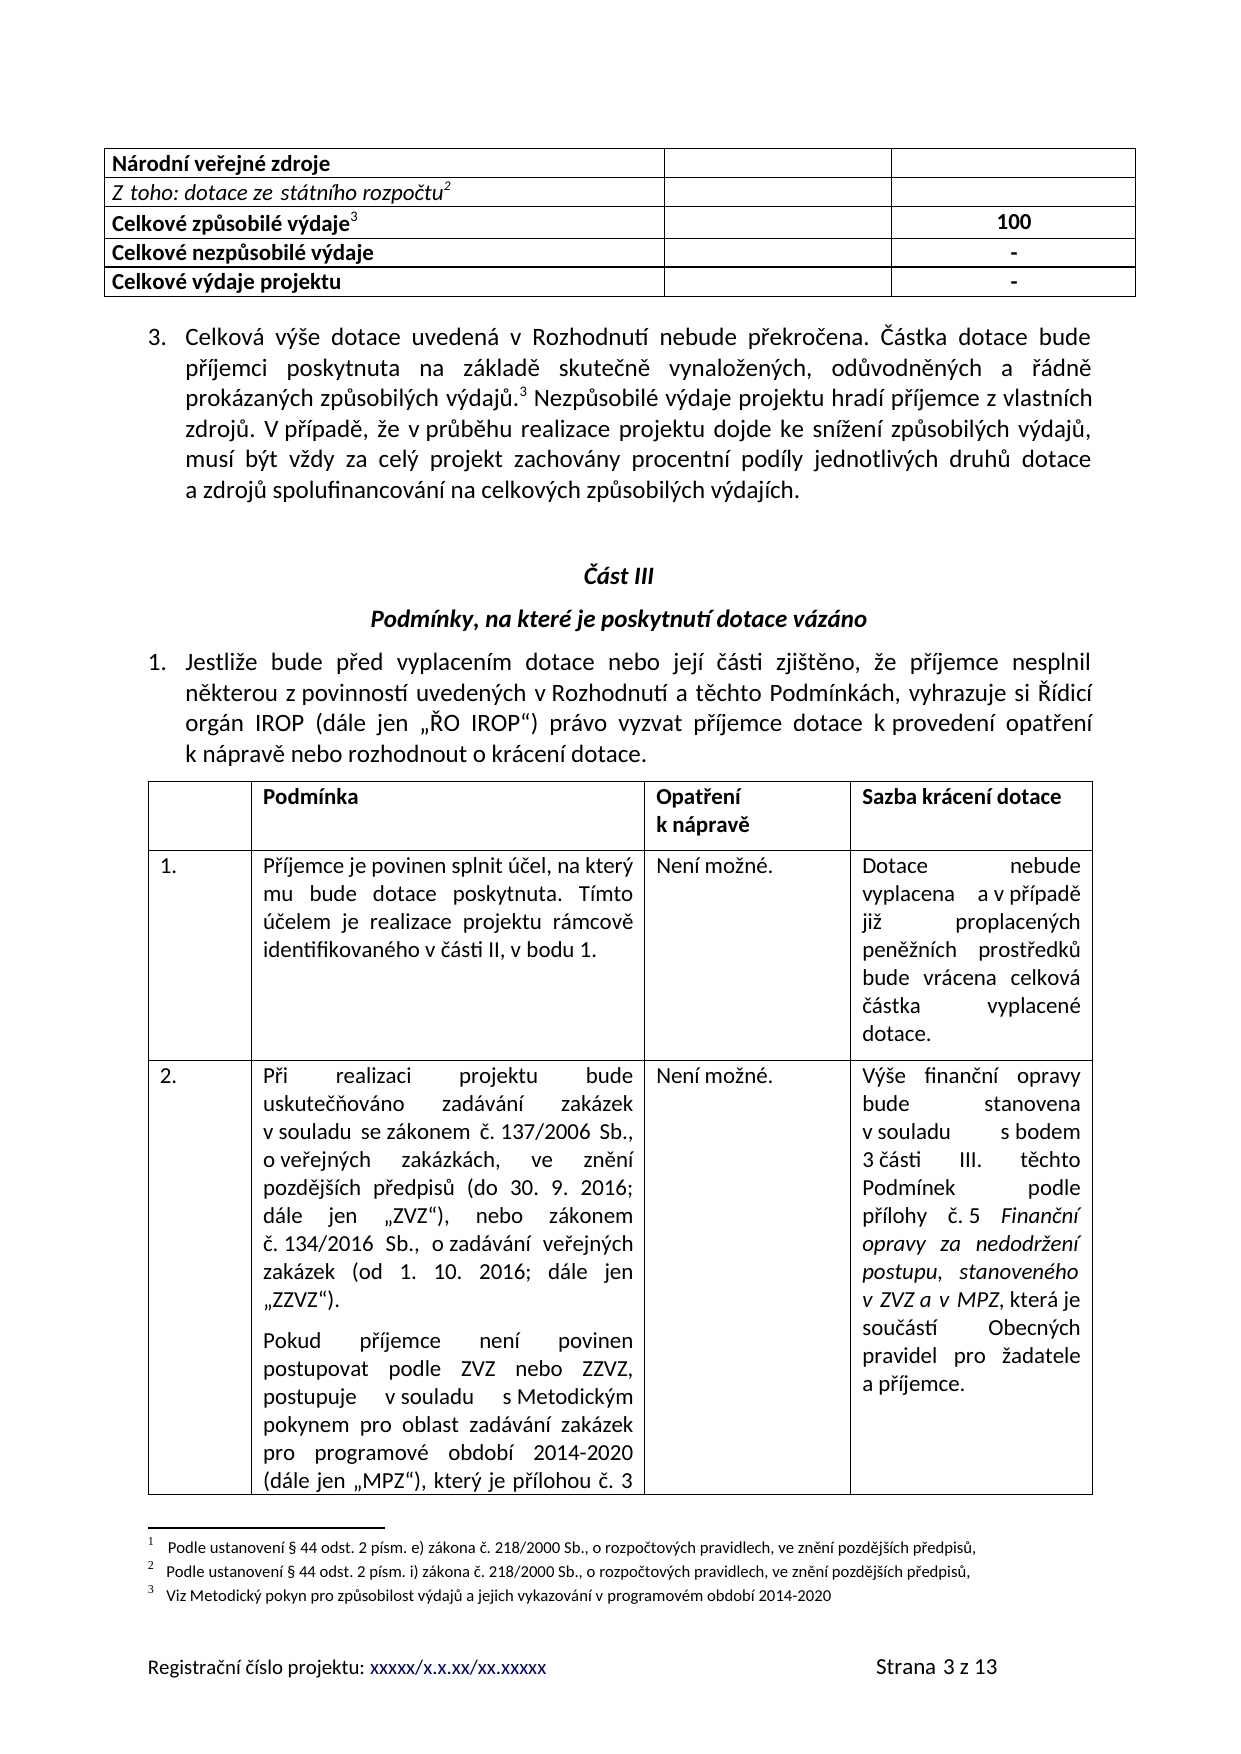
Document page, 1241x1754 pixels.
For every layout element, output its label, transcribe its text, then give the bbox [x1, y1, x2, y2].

table_cell [665, 268, 891, 296]
table_header Podmínka [252, 782, 644, 850]
table_cell [665, 239, 891, 266]
table_cell [665, 178, 891, 206]
table_cell Z toho: dotace ze státního rozpočtu [105, 178, 664, 206]
table_cell Národní veřejné zdroje [105, 149, 664, 177]
table_cell 1. [149, 851, 251, 1060]
table_cell [665, 207, 891, 237]
table_cell - [892, 239, 1135, 266]
table_header Sazba krácení dotace [851, 782, 1092, 850]
subtitle Část III [148, 560, 1092, 591]
table_cell Celkové nezpůsobilé výdaje [105, 239, 664, 266]
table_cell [252, 1061, 644, 1494]
table_cell [892, 149, 1135, 177]
table_header [149, 782, 251, 850]
subtitle Podmínky, na které je poskytnutí dotace vázáno [148, 603, 1092, 634]
table_cell - [892, 268, 1135, 296]
table_cell [892, 178, 1135, 206]
table_cell Dotace nebude vyplacena a v případě již proplacených peněžních prostředků bude vrácena celková částka vyplacené dotace. [851, 851, 1092, 1060]
table_cell Není možné. [645, 851, 850, 1060]
table_cell Příjemce je povinen splnit účel, na který mu bude dotace poskytnuta. Tímto účelem je realizace projektu rámcově identifikovaného v části II, v bodu 1. [252, 851, 644, 1060]
list Celková výše dotace uvedená v Rozhodnutí nebude překročena. Částka dotace bude příjemci poskytnuta na základě skutečně vynaložených, odůvodněných a řádně prokázaných způsobilých výdajů.3 Nezpůsobilé výdaje projektu hradí příjemce z vlastních zdrojů. V případě, že v průběhu realizace projektu dojde ke snížení způsobilých výdajů, musí být vždy za celý projekt zachovány procentní podíly jednotlivých druhů dotace a zdrojů spolufinancování na celkových způsobilých výdajích. [148, 322, 1092, 505]
table_cell Celkové výdaje projektu [105, 268, 664, 296]
table_cell 100 [892, 207, 1135, 237]
table_cell Není možné. [645, 1061, 850, 1494]
table_cell Celkové způsobilé výdaje [105, 207, 664, 237]
table_header Opatření k nápravě [645, 782, 850, 850]
table_cell 2. [149, 1061, 251, 1494]
list Jestliže bude před vyplacením dotace nebo její části zjištěno, že příjemce nesplnil některou z povinností uvedených v Rozhodnutí a těchto Podmínkách, vyhrazuje si Řídicí orgán IROP (dále jen „ŘO IROP“) právo vyzvat příjemce dotace k provedení opatření k nápravě nebo rozhodnout o krácení dotace. [148, 646, 1092, 768]
table_cell [665, 149, 891, 177]
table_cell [851, 1061, 1092, 1494]
